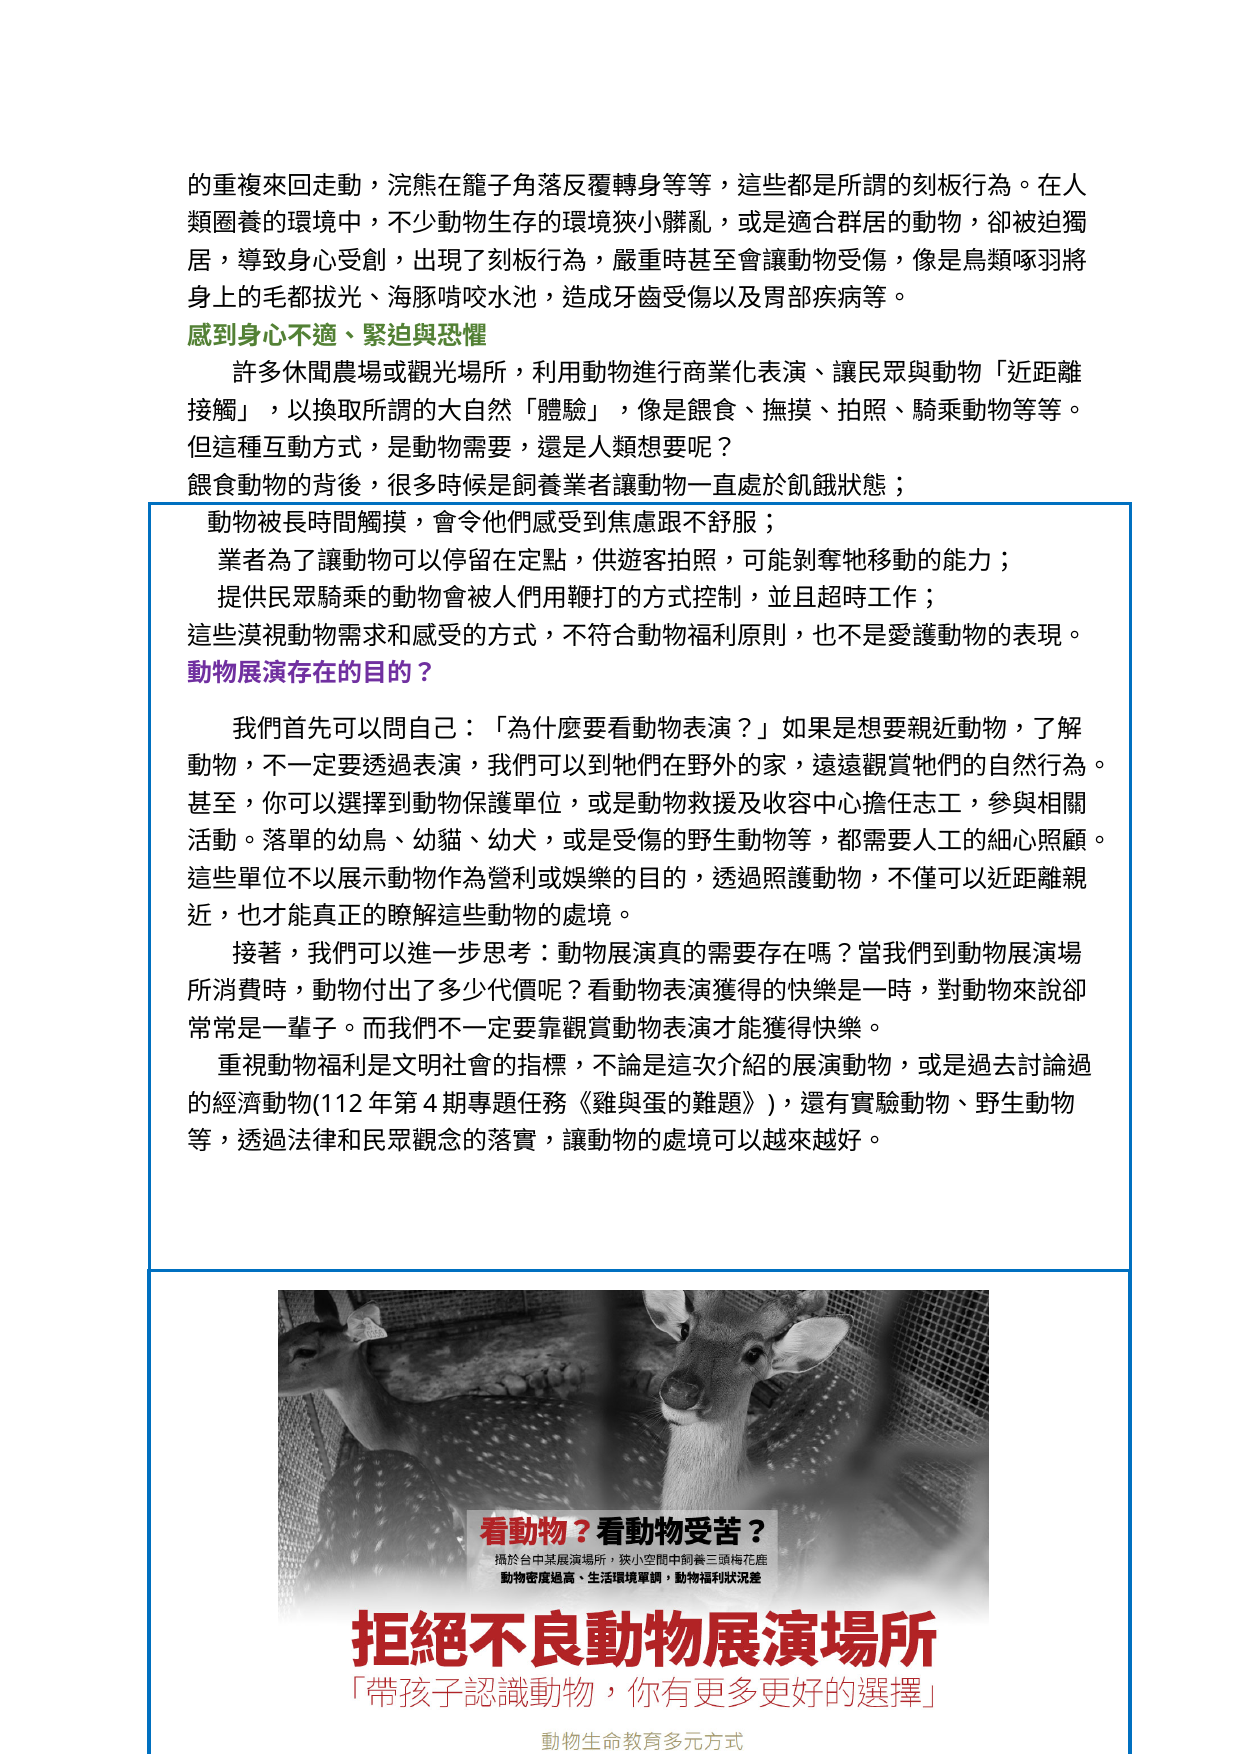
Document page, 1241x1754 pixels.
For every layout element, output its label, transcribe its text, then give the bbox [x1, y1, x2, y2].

text 接著，我們可以進一步思考：動物展演真的需要存在嗎？當我們到動物展演場所消費時，動物付出了多少代價呢？看動物表演獲得的快樂是一時，對動物來說卻常常是一輩子。而我們不一定要靠觀賞動物表演才能獲得快樂。 [187, 933, 1093, 1045]
text 感到身心不適、緊迫與恐懼 [187, 314, 1093, 352]
picture [278, 1290, 989, 1754]
text 提供民眾騎乘的動物會被人們用鞭打的方式控制，並且超時工作； [187, 577, 1093, 614]
text 這些漠視動物需求和感受的方式，不符合動物福利原則，也不是愛護動物的表現。 [187, 614, 1093, 652]
text 我們首先可以問自己：「為什麼要看動物表演？」如果是想要親近動物，了解動物，不一定要透過表演，我們可以到牠們在野外的家，遠遠觀賞牠們的自然行為。甚至，你可以選擇到動物保護單位，或是動物救援及收容中心擔任志工，參與相關活動。落單的幼鳥、幼貓、幼犬，或是受傷的野生動物等，都需要人工的細心照顧。這些單位不以展示動物作為營利或娛樂的目的，透過照護動物，不僅可以近距離親近，也才能真正的瞭解這些動物的處境。 [187, 708, 1093, 933]
text 業者為了讓動物可以停留在定點，供遊客拍照，可能剝奪牠移動的能力； [187, 539, 1093, 577]
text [187, 164, 1093, 314]
text 許多休聞農場或觀光場所，利用動物進行商業化表演、讓民眾與動物「近距離接觸」，以換取所謂的大自然「體驗」，像是餵食、撫摸、拍照、騎乘動物等等。但這種互動方式，是動物需要，還是人類想要呢？ [187, 352, 1093, 464]
text 重視動物福利是文明社會的指標，不論是這次介紹的展演動物，或是過去討論過的經濟動物(112年第4期專題任務《雞與蛋的難題》)，還有實驗動物、野生動物等，透過法律和民眾觀念的落實，讓動物的處境可以越來越好。 [187, 1045, 1093, 1158]
text 動物展演存在的目的？ [187, 652, 1093, 689]
text 餵食動物的背後，很多時候是飼養業者讓動物一直處於飢餓狀態； [187, 464, 1093, 502]
text 動物被長時間觸摸，會令他們感受到焦慮跟不舒服； [187, 505, 1093, 539]
